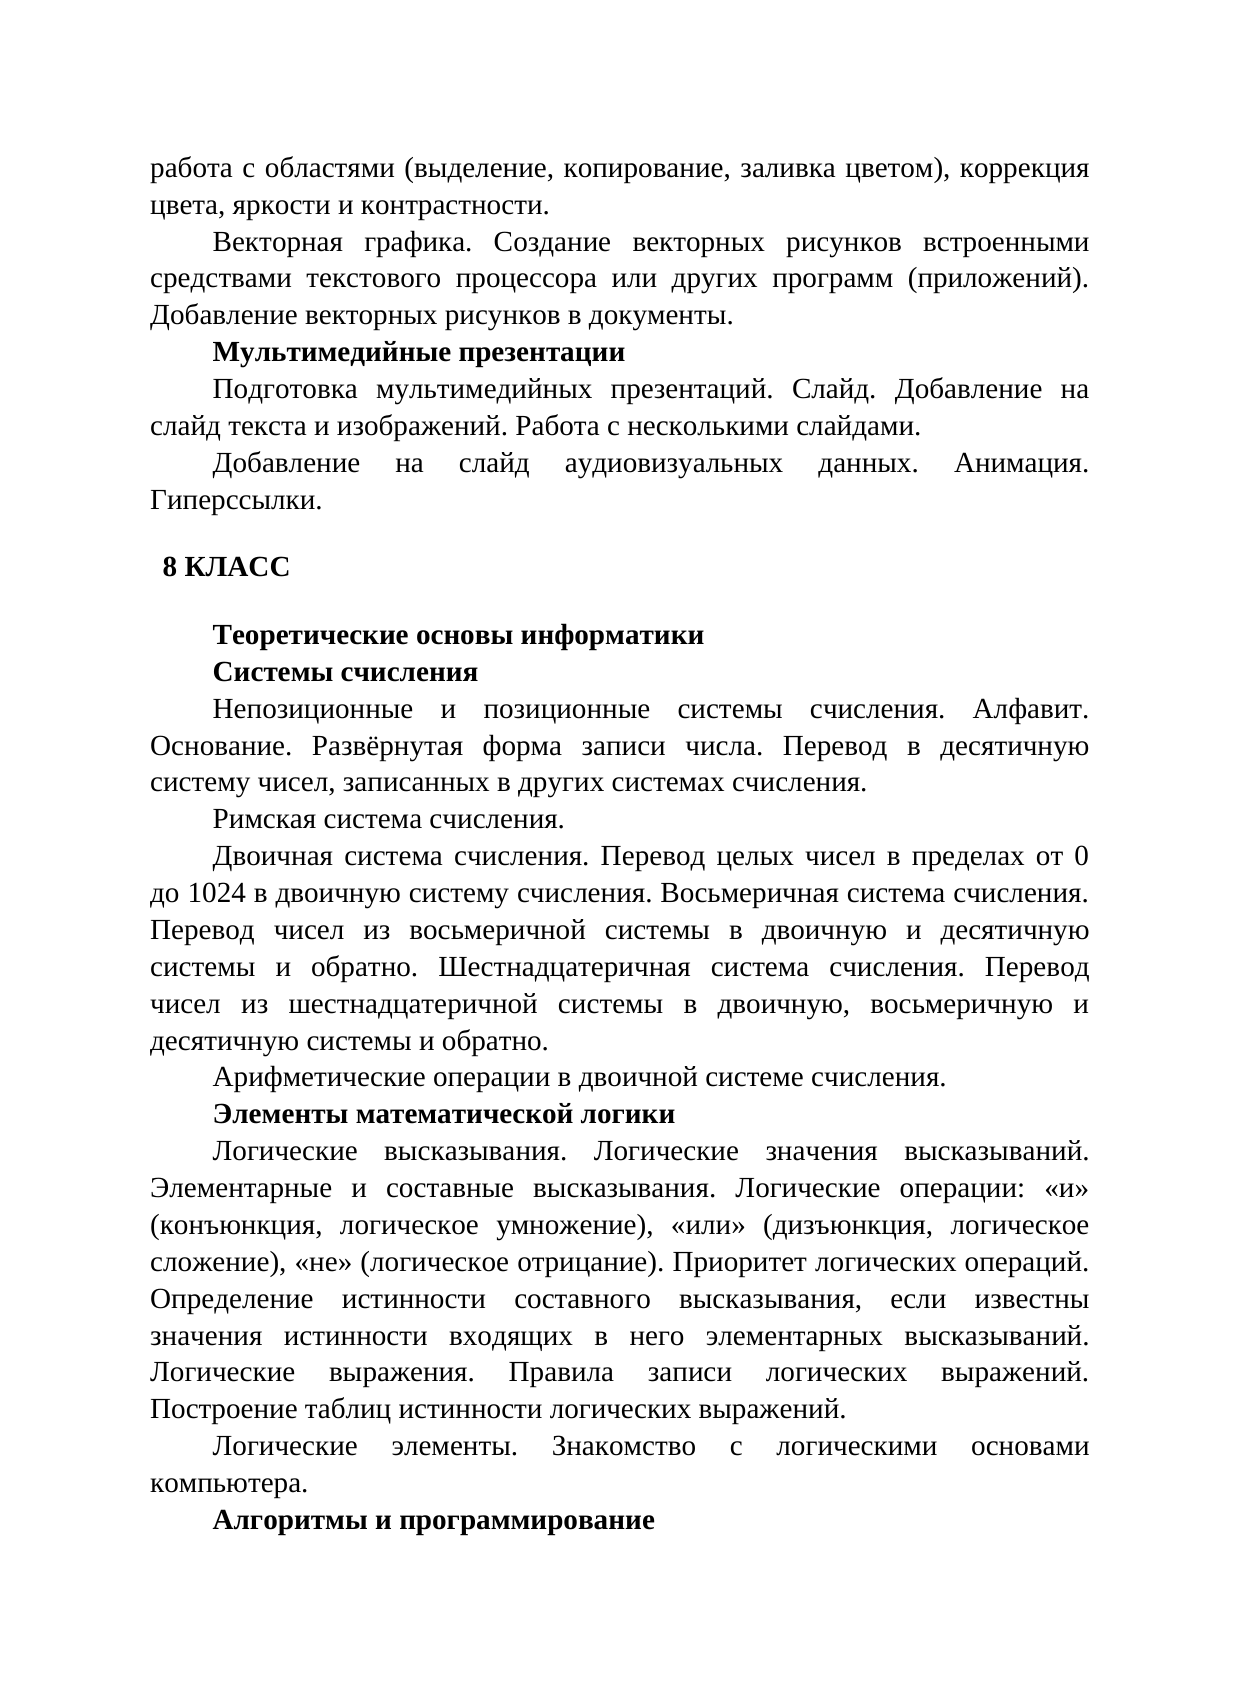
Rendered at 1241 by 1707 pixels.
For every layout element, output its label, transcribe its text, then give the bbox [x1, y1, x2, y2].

text 8 КЛАСС [162, 549, 1090, 583]
text Логические высказывания. Логические значения высказываний. Элементарные и составные высказывания. Логические операции: «и» (конъюнкция, логическое умножение), «или» (дизъюнкция, логическое сложение), «не» (логическое отрицание). Приоритет логических операций. Определение истинности составного высказывания, если известны значения истинности входящих в него элементарных высказываний. Логические выражения. Правила записи логических выражений. Построение таблиц истинности логических выражений. [150, 1133, 1090, 1425]
text Подготовка мультимедийных презентаций. Слайд. Добавление на слайд текста и изображений. Работа с несколькими слайдами. [150, 371, 1090, 442]
text Непозиционные и позиционные системы счисления. Алфавит. Основание. Развёрнутая форма записи числа. Перевод в десятичную систему чисел, записанных в других системах счисления. [150, 691, 1090, 798]
text Алгоритмы и программирование [150, 1502, 1090, 1536]
text Логические элементы. Знакомство с логическими основами компьютера. [150, 1428, 1090, 1499]
text Элементы математической логики [150, 1096, 1090, 1130]
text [150, 150, 1090, 220]
text Мультимедийные презентации [150, 334, 1090, 368]
text Арифметические операции в двоичной системе счисления. [150, 1059, 1090, 1093]
text Теоретические основы информатики [150, 617, 1090, 651]
text Двоичная система счисления. Перевод целых чисел в пределах от 0 до 1024 в двоичную систему счисления. Восьмеричная система счисления. Перевод чисел из восьмеричной системы в двоичную и десятичную системы и обратно. Шестнадцатеричная система счисления. Перевод чисел из шестнадцатеричной системы в двоичную, восьмеричную и десятичную системы и обратно. [150, 838, 1090, 1056]
text Системы счисления [150, 654, 1090, 687]
text Римская система счисления. [150, 801, 1090, 835]
text Векторная графика. Создание векторных рисунков встроенными средствами текстового процессора или других программ (приложений). Добавление векторных рисунков в документы. [150, 224, 1090, 331]
text Добавление на слайд аудиовизуальных данных. Анимация. Гиперссылки. [150, 445, 1090, 515]
